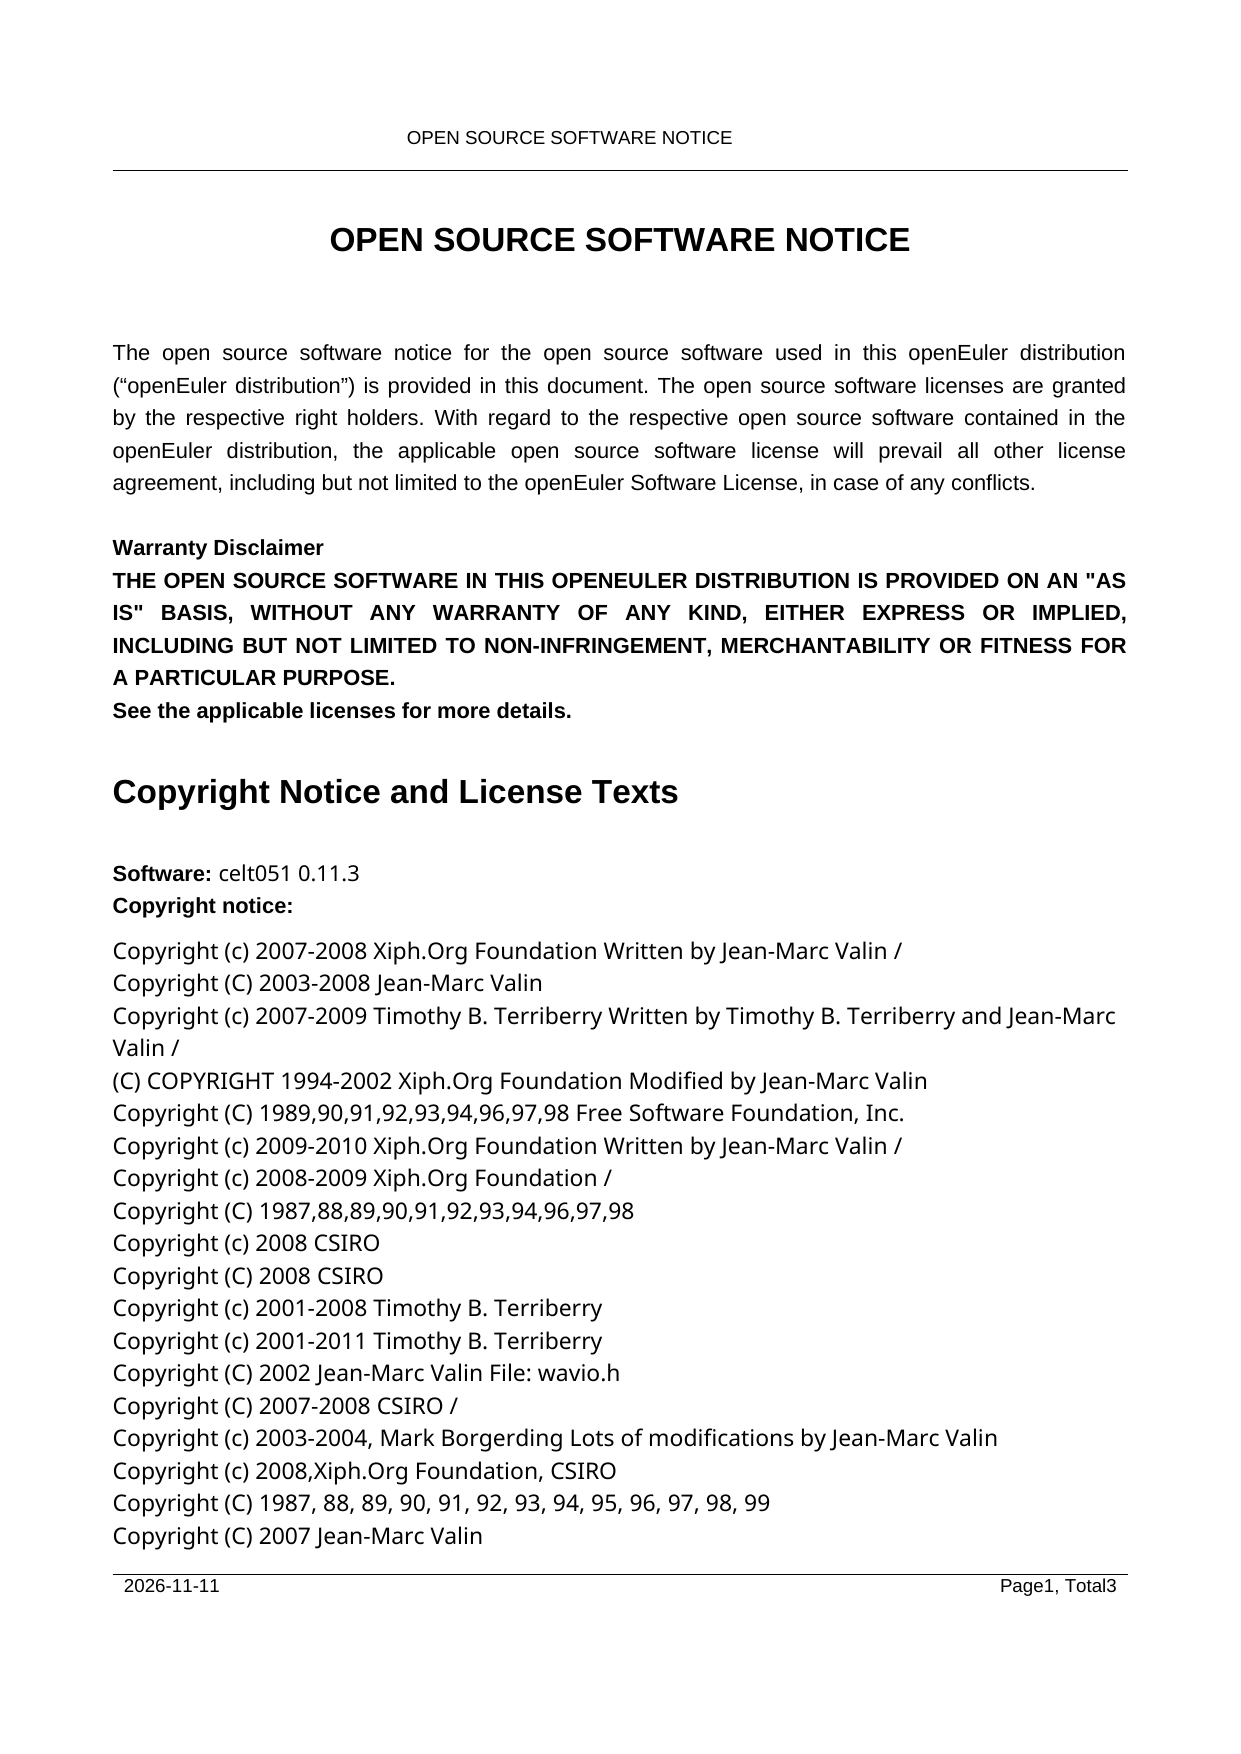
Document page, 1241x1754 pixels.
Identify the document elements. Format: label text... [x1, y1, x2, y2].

text Copyright Notice and License Texts [112, 759, 1128, 824]
text THE OPEN SOURCE SOFTWARE IN THIS OPENEULER DISTRIBUTION IS PROVIDED ON AN "AS IS" BASIS, WITHOUT ANY WARRANTY OF ANY KIND, EITHER EXPRESS OR IMPLIED, INCLUDING BUT NOT LIMITED TO NON-INFRINGEMENT, MERCHANTABILITY OR FITNESS FOR A PARTICULAR PURPOSE. See the applicable licenses for more details. [112, 564, 1128, 726]
text OPEN SOURCE SOFTWARE NOTICE [112, 206, 1128, 271]
text Copyright notice: [112, 889, 1128, 921]
text The open source software notice for the open source software used in this openEuler distribution (“openEuler distribution”) is provided in this document. The open source software licenses are granted by the respective right holders. With regard to the respective open source software contained in the openEuler distribution, the applicable open source software license will prevail all other license agreement, including but not limited to the openEuler Software License, in case of any conflicts. [112, 336, 1128, 499]
text Warranty Disclaimer [112, 531, 1128, 564]
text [112, 934, 1128, 1551]
title Software: celt051 0.11.3 [112, 856, 1128, 889]
